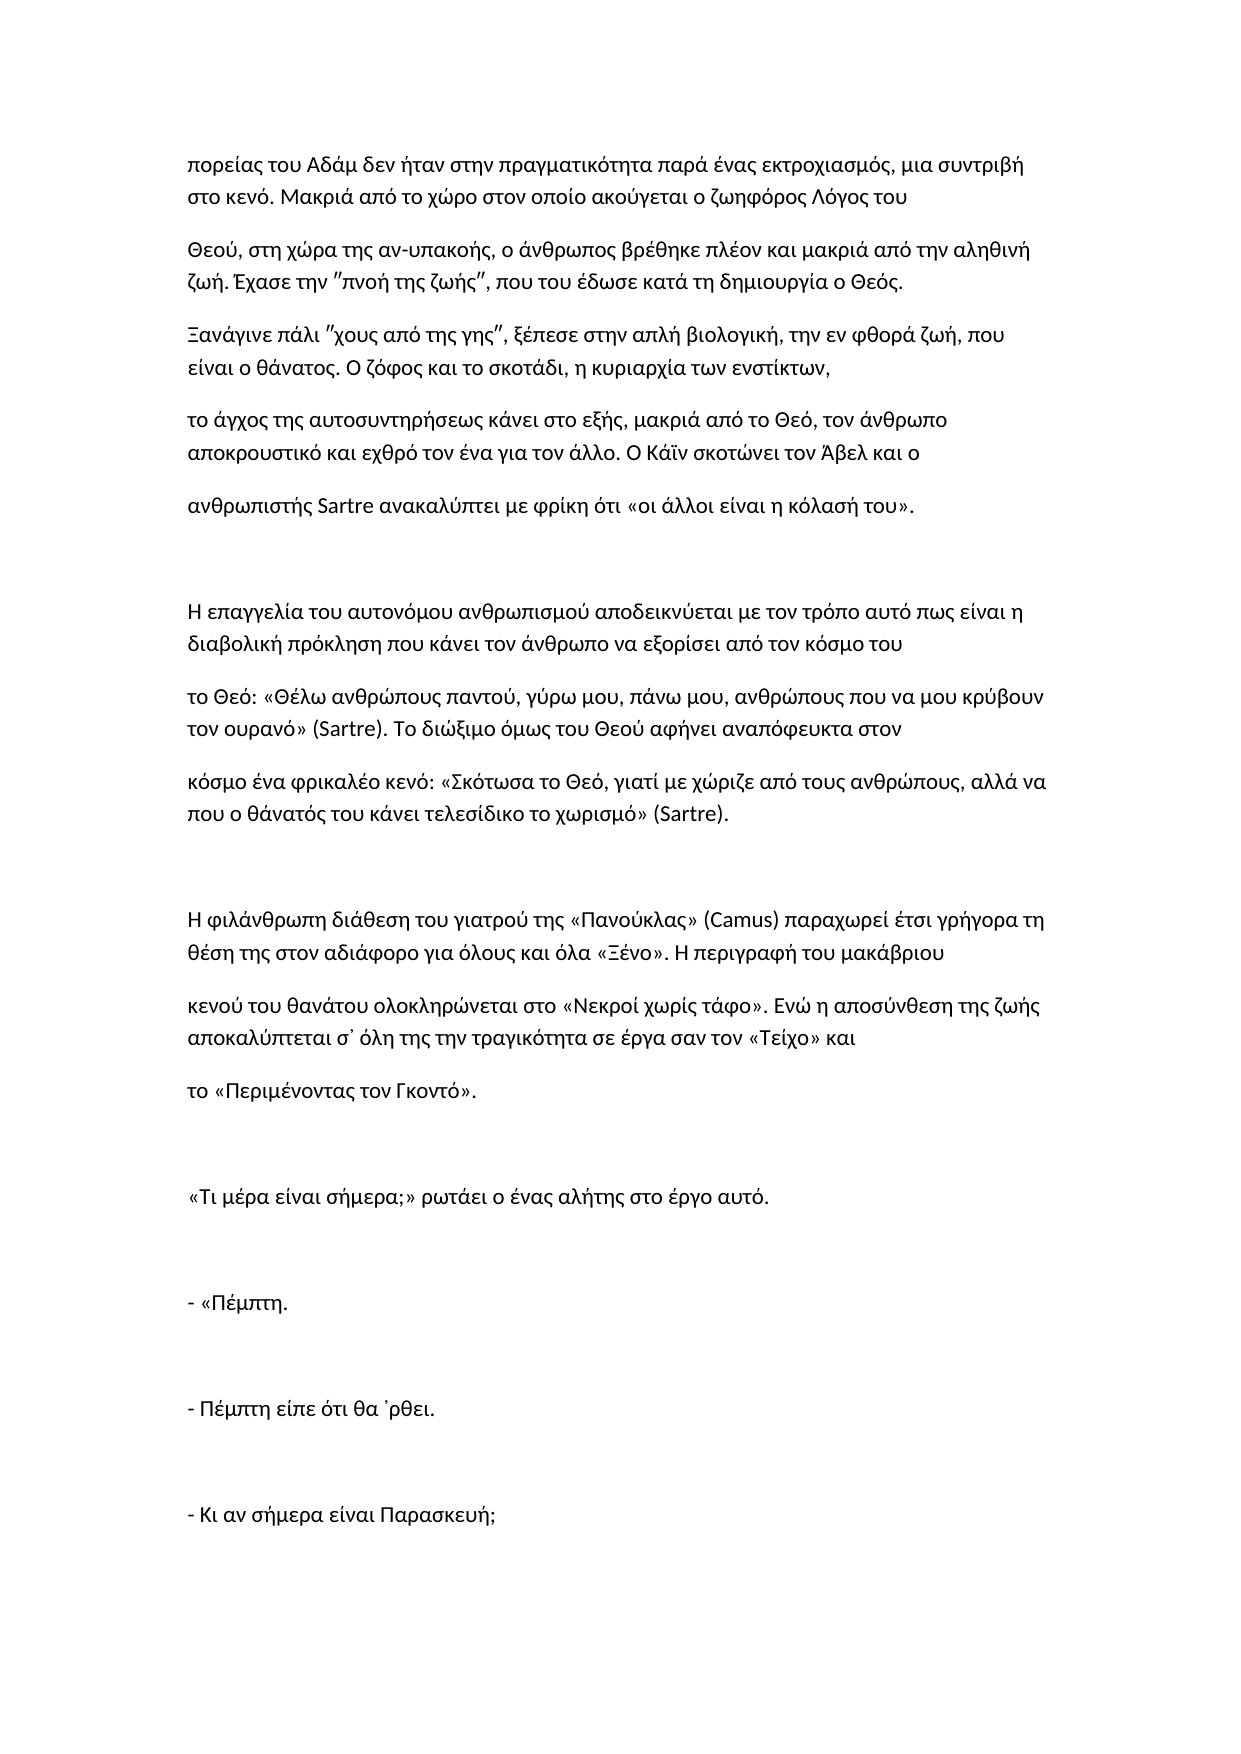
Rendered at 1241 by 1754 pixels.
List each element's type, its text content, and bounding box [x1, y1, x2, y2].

text Ξανάγινε πάλι ″χους από της γης″, ξέπεσε στην απλή βιολογική, την εν φθορά ζωή, που είναι ο θάνατος. Ο ζόφος και το σκοτάδι, η κυριαρχία των ενστίκτων, [187, 320, 1053, 381]
text Η επαγγελία του αυτονόμου ανθρωπισμού αποδεικνύεται με τον τρόπο αυτό πως είναι η διαβολική πρόκληση που κάνει τον άνθρωπο να εξορίσει από τον κόσμο του [187, 597, 1053, 657]
text - Πέμπτη είπε ότι θα ᾽ρθει. [187, 1394, 1053, 1422]
text κόσμο ένα φρικαλέο κενό: «Σκότωσα το Θεό, γιατί με χώριζε από τους ανθρώπους, αλλά να που ο θάνατός του κάνει τελεσίδικο το χωρισμό» (Sartre). [187, 767, 1053, 827]
text - «Πέμπτη. [187, 1288, 1053, 1316]
text κενού του θανάτου ολοκληρώνεται στο «Νεκροί χωρίς τάφο». Ενώ η αποσύνθεση της ζωής αποκαλύπτεται σ᾽ όλη της την τραγικότητα σε έργα σαν τον «Τείχο» και [187, 991, 1053, 1051]
text Θεού, στη χώρα της αν-υπακοής, ο άνθρωπος βρέθηκε πλέον και μακριά από την αληθινή ζωή. Έχασε την ″πνοή της ζωής″, που του έδωσε κατά τη δημιουργία ο Θεός. [187, 235, 1053, 295]
text Η φιλάνθρωπη διάθεση του γιατρού της «Πανούκλας» (Camus) παραχωρεί έτσι γρήγορα τη θέση της στον αδιάφορο για όλους και όλα «Ξένο». Η περιγραφή του μακάβριου [187, 906, 1053, 966]
text το άγχος της αυτοσυντηρήσεως κάνει στο εξής, μακριά από το Θεό, τον άνθρωπο αποκρουστικό και εχθρό τον ένα για τον άλλο. Ο Κάϊν σκοτώνει τον Άβελ και ο [187, 406, 1053, 466]
text το «Περιμένοντας τον Γκοντό». [187, 1076, 1053, 1104]
text το Θεό: «Θέλω ανθρώπους παντού, γύρω μου, πάνω μου, ανθρώπους που να μου κρύβουν τον ουρανό» (Sartre). Το διώξιμο όμως του Θεού αφήνει αναπόφευκτα στον [187, 682, 1053, 742]
text «Τι μέρα είναι σήμερα;» ρωτάει ο ένας αλήτης στο έργο αυτό. [187, 1182, 1053, 1210]
text - Κι αν σήμερα είναι Παρασκευή; [187, 1500, 1053, 1528]
text πορείας του Αδάμ δεν ήταν στην πραγματικότητα παρά ένας εκτροχιασμός, μια συντριβή στο κενό. Μακριά από το χώρο στον οποίο ακούγεται ο ζωηφόρος Λόγος του [187, 150, 1053, 210]
text ανθρωπιστής Sartre ανακαλύπτει με φρίκη ότι «οι άλλοι είναι η κόλασή του». [187, 491, 1053, 519]
